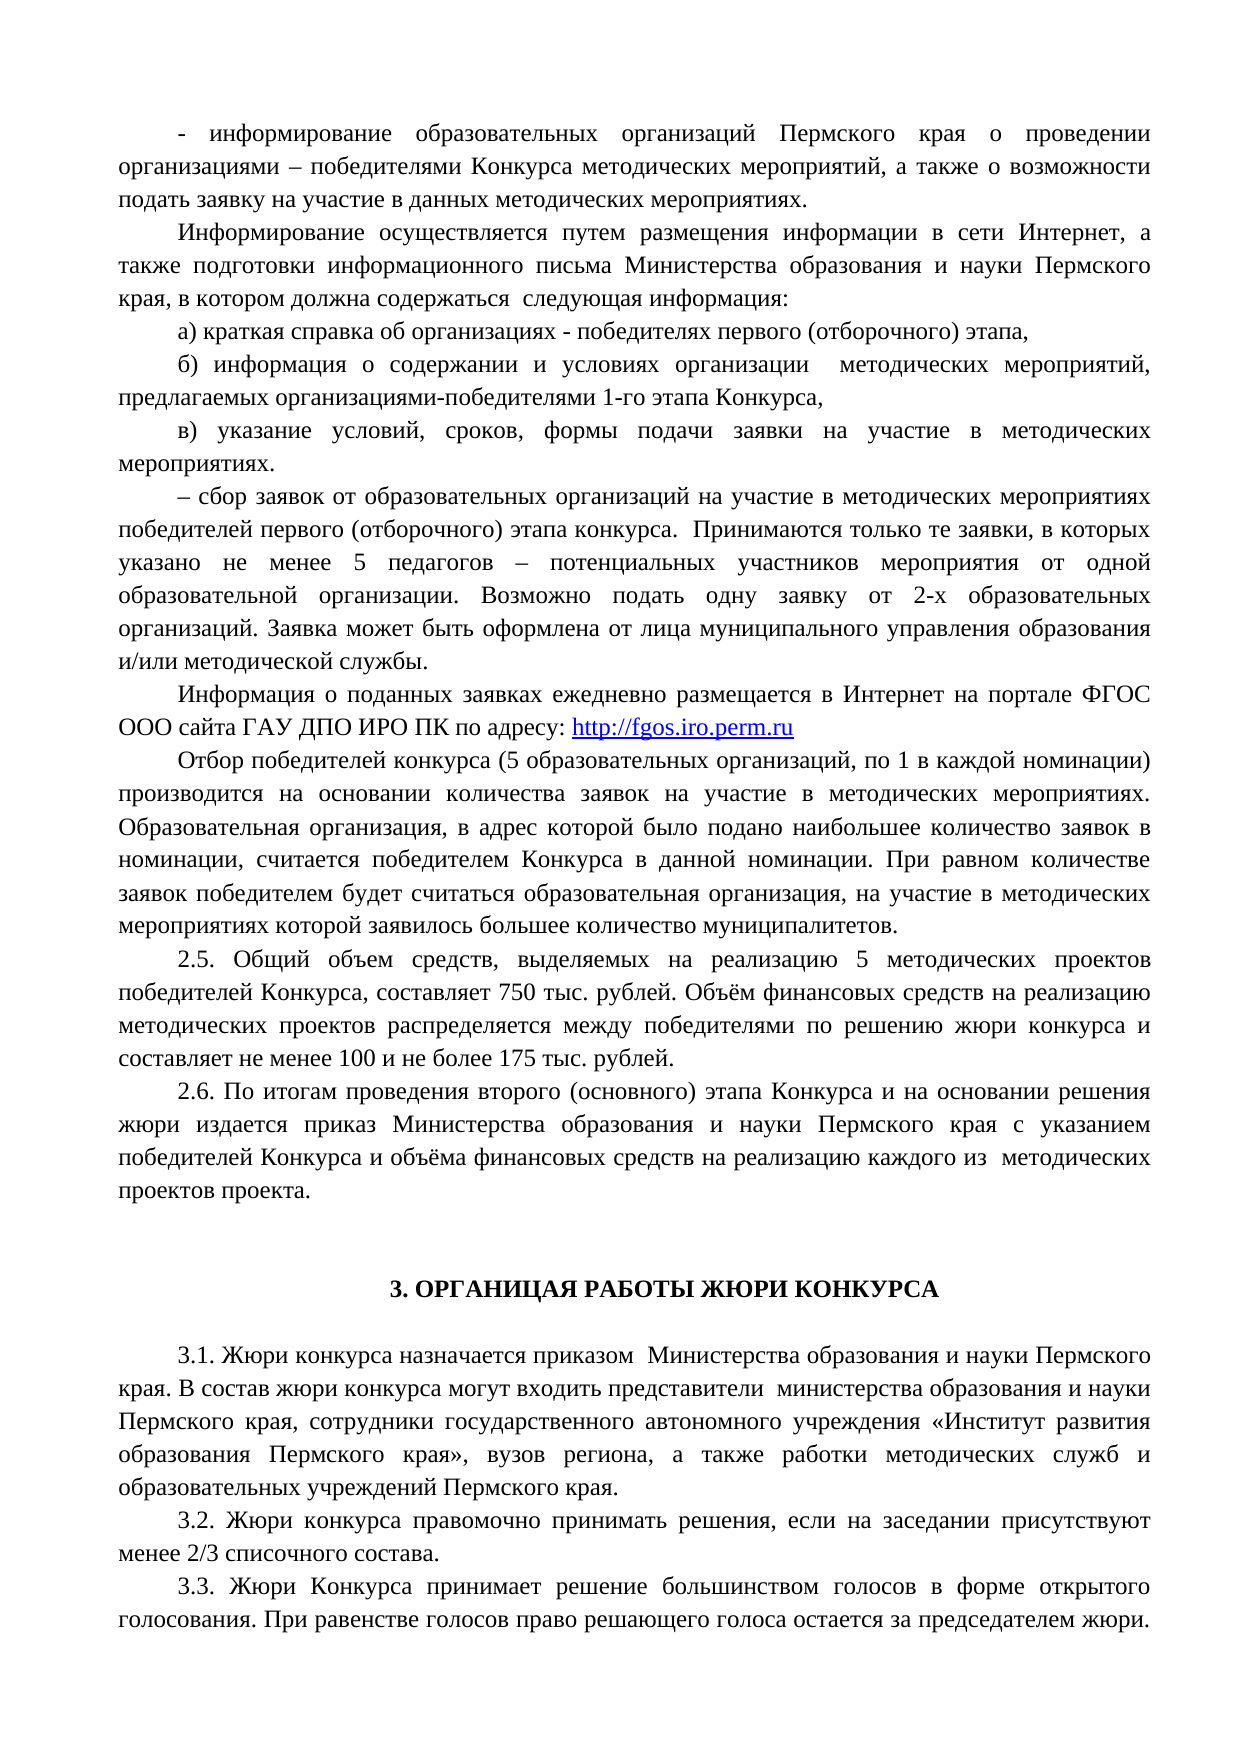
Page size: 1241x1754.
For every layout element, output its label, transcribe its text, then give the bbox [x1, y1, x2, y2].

text Информирование осуществляется путем размещения информации в сети Интернет, а также подготовки информационного письма Министерства образования и науки Пермского края, в котором должна содержаться следующая информация: [118, 217, 1152, 312]
text 3.2. Жюри конкурса правомочно принимать решения, если на заседании присутствуют менее 2/3 списочного состава. [118, 1505, 1152, 1567]
text 3. ОРГАНИЦАЯ РАБОТЫ ЖЮРИ КОНКУРСА [118, 1274, 1152, 1303]
text а) краткая справка об организациях - победителях первого (отборочного) этапа, [118, 316, 1152, 345]
text 2.5. Общий объем средств, выделяемых на реализацию 5 методических проектов победителей Конкурса, составляет 750 тыс. рублей. Объём финансовых средств на реализацию методических проектов распределяется между победителями по решению жюри конкурса и составляет не менее 100 и не более 175 тыс. рублей. [118, 944, 1152, 1071]
text 3.1. Жюри конкурса назначается приказом Министерства образования и науки Пермского края. В состав жюри конкурса могут входить представители министерства образования и науки Пермского края, сотрудники государственного автономного учреждения «Институт развития образования Пермского края», вузов региона, а также работки методических служб и образовательных учреждений Пермского края. [118, 1340, 1152, 1501]
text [118, 1571, 1152, 1633]
text в) указание условий, сроков, формы подачи заявки на участие в методических мероприятиях. [118, 415, 1152, 477]
text Отбор победителей конкурса (5 образовательных организаций, по 1 в каждой номинации) производится на основании количества заявок на участие в методических мероприятиях. Образовательная организация, в адрес которой было подано наибольшее количество заявок в номинации, считается победителем Конкурса в данной номинации. При равном количестве заявок победителем будет считаться образовательная организация, на участие в методических мероприятиях которой заявилось большее количество муниципалитетов. [118, 746, 1152, 939]
text - информирование образовательных организаций Пермского края о проведении организациями – победителями Конкурса методических мероприятий, а также о возможности подать заявку на участие в данных методических мероприятиях. [118, 118, 1152, 213]
text – сбор заявок от образовательных организаций на участие в методических мероприятиях победителей первого (отборочного) этапа конкурса. Принимаются только те заявки, в которых указано не менее 5 педагогов – потенциальных участников мероприятия от одной образовательной организации. Возможно подать одну заявку от 2-х образовательных организаций. Заявка может быть оформлена от лица муниципального управления образования и/или методической службы. [118, 481, 1152, 675]
text Информация о поданных заявках ежедневно размещается в Интернет на портале ФГОС ООО сайта ГАУ ДПО ИРО ПК по адресу: http://fgos.iro.perm.ru [118, 679, 1152, 741]
text 2.6. По итогам проведения второго (основного) этапа Конкурса и на основании решения жюри издается приказ Министерства образования и науки Пермского края с указанием победителей Конкурса и объёма финансовых средств на реализацию каждого из методических проектов проекта. [118, 1076, 1152, 1203]
text б) информация о содержании и условиях организации методических мероприятий, предлагаемых организациями-победителями 1-го этапа Конкурса, [118, 349, 1152, 411]
